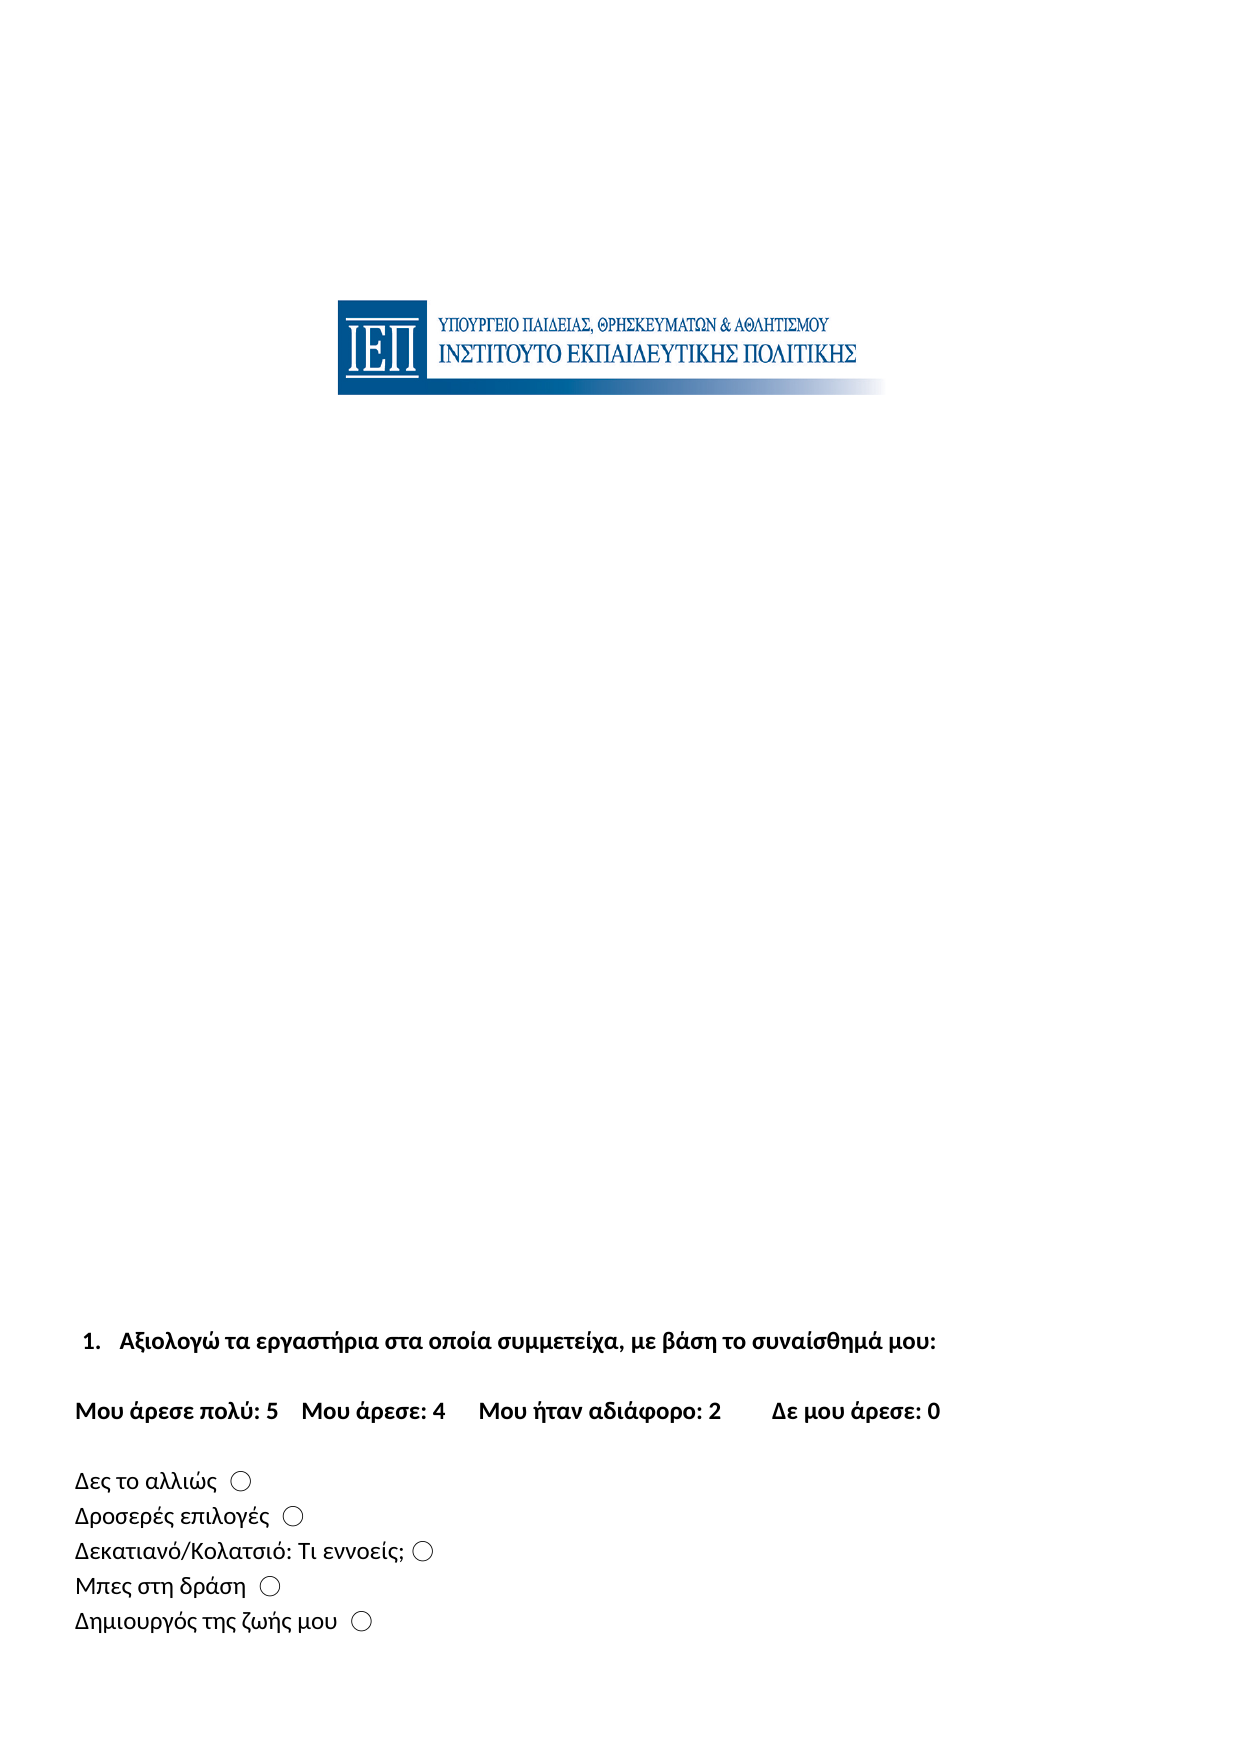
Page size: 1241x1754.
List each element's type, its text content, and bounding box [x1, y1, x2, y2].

text Δες το αλλιώς ⃝ [75, 1465, 1148, 1495]
text Μπες στη δράση ⃝ [75, 1570, 1148, 1600]
text Δροσερές επιλογές ⃝ [75, 1500, 1148, 1530]
list Αξιολογώ τα εργαστήρια στα οποία συμμετείχα, με βάση το συναίσθημά μου: [82, 1325, 1148, 1355]
picture [337, 300, 886, 395]
text Δεκατιανό/Κολατσιό: Τι εννοείς; ⃝ [75, 1535, 1148, 1565]
text Μου άρεσε πολύ: 5 Μου άρεσε: 4 Μου ήταν αδιάφορο: 2 Δε μου άρεσε: 0 [75, 1395, 1148, 1425]
text Δημιουργός της ζωής μου ⃝ [75, 1605, 1148, 1635]
